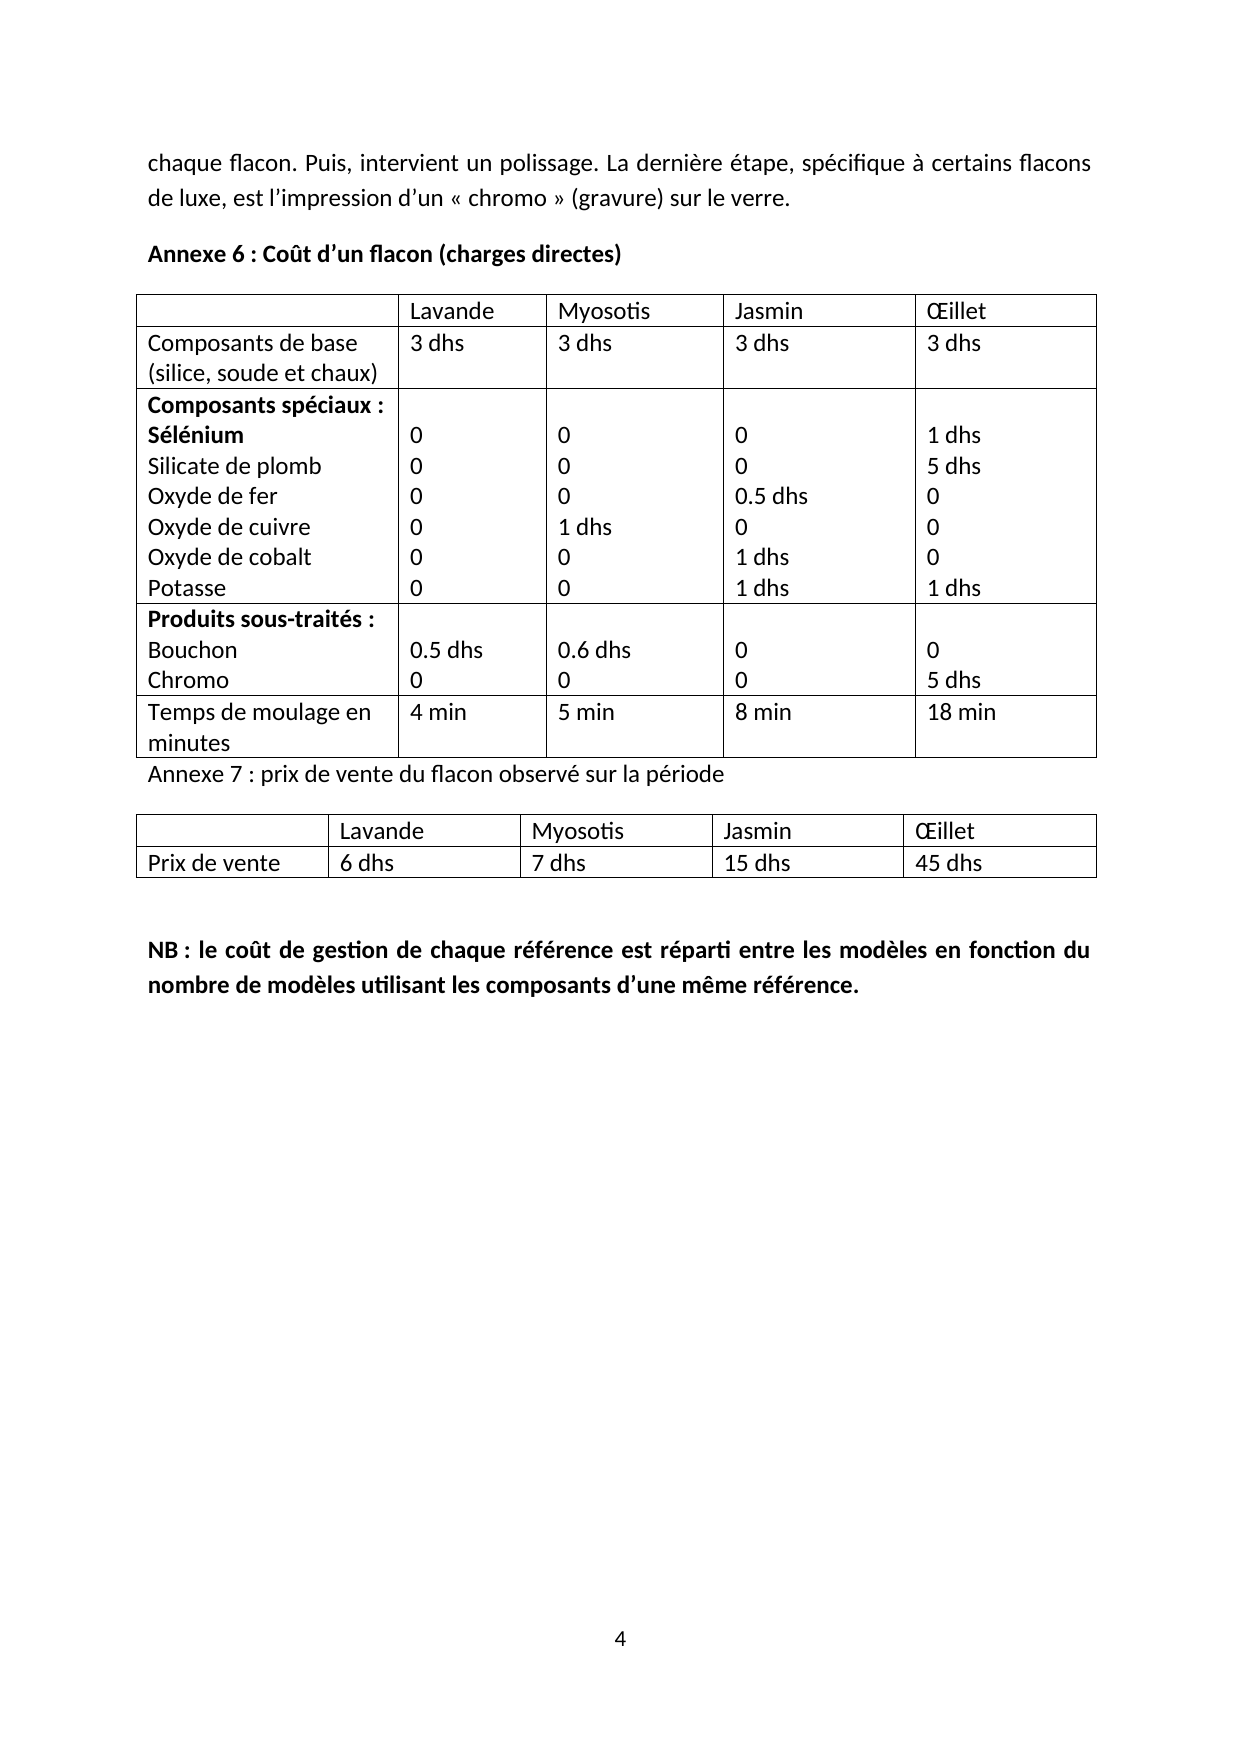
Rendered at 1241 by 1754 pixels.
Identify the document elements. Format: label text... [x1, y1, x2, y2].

table_cell 0 0 0 0 0 0 [399, 389, 546, 603]
table_header Myosotis [521, 815, 712, 846]
table_header Œillet [916, 295, 1096, 326]
table_cell 4 min [399, 696, 546, 757]
table_cell 3 dhs [724, 327, 915, 388]
table_cell 0 5 dhs [916, 604, 1096, 695]
table_cell 0.6 dhs 0 [547, 604, 723, 695]
table_header [137, 815, 328, 846]
table_cell Prix de vente [137, 847, 328, 877]
text Annexe 6 : Coût d’un flacon (charges directes) [148, 238, 1093, 269]
table_cell 45 dhs [904, 847, 1096, 877]
table_cell 3 dhs [547, 327, 723, 388]
table_cell 7 dhs [521, 847, 712, 877]
table_cell 8 min [724, 696, 915, 757]
table_cell 18 min [916, 696, 1096, 757]
table_cell Produits sous-traités : Bouchon Chromo [137, 604, 398, 695]
table_header Jasmin [713, 815, 903, 846]
table_cell Temps de moulage en minutes [137, 696, 398, 757]
table_header [137, 295, 398, 326]
table_header Œillet [904, 815, 1096, 846]
table_cell 0.5 dhs 0 [399, 604, 546, 695]
table_cell Composants de base (silice, soude et chaux) [137, 327, 398, 388]
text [148, 148, 1093, 213]
table_header Jasmin [724, 295, 915, 326]
table_cell 3 dhs [916, 327, 1096, 388]
table_header Lavande [399, 295, 546, 326]
table_cell 3 dhs [399, 327, 546, 388]
table_cell 0 0 0.5 dhs 0 1 dhs 1 dhs [724, 389, 915, 603]
table_cell 6 dhs [329, 847, 520, 877]
text Annexe 7 : prix de vente du flacon observé sur la période [148, 758, 1093, 789]
table_cell 0 0 [724, 604, 915, 695]
table_cell 5 min [547, 696, 723, 757]
table_cell 15 dhs [713, 847, 903, 877]
table_cell Composants spéciaux : Sélénium Silicate de plomb Oxyde de fer Oxyde de cuivre Oxyde de cobalt Potasse [137, 389, 398, 603]
table_cell 1 dhs 5 dhs 0 0 0 1 dhs [916, 389, 1096, 603]
table_header Lavande [329, 815, 520, 846]
table_header Myosotis [547, 295, 723, 326]
table_cell 0 0 0 1 dhs 0 0 [547, 389, 723, 603]
text NB : le coût de gestion de chaque référence est réparti entre les modèles en fonction du nombre de modèles utilisant les composants d’une même référence. [148, 934, 1093, 1000]
